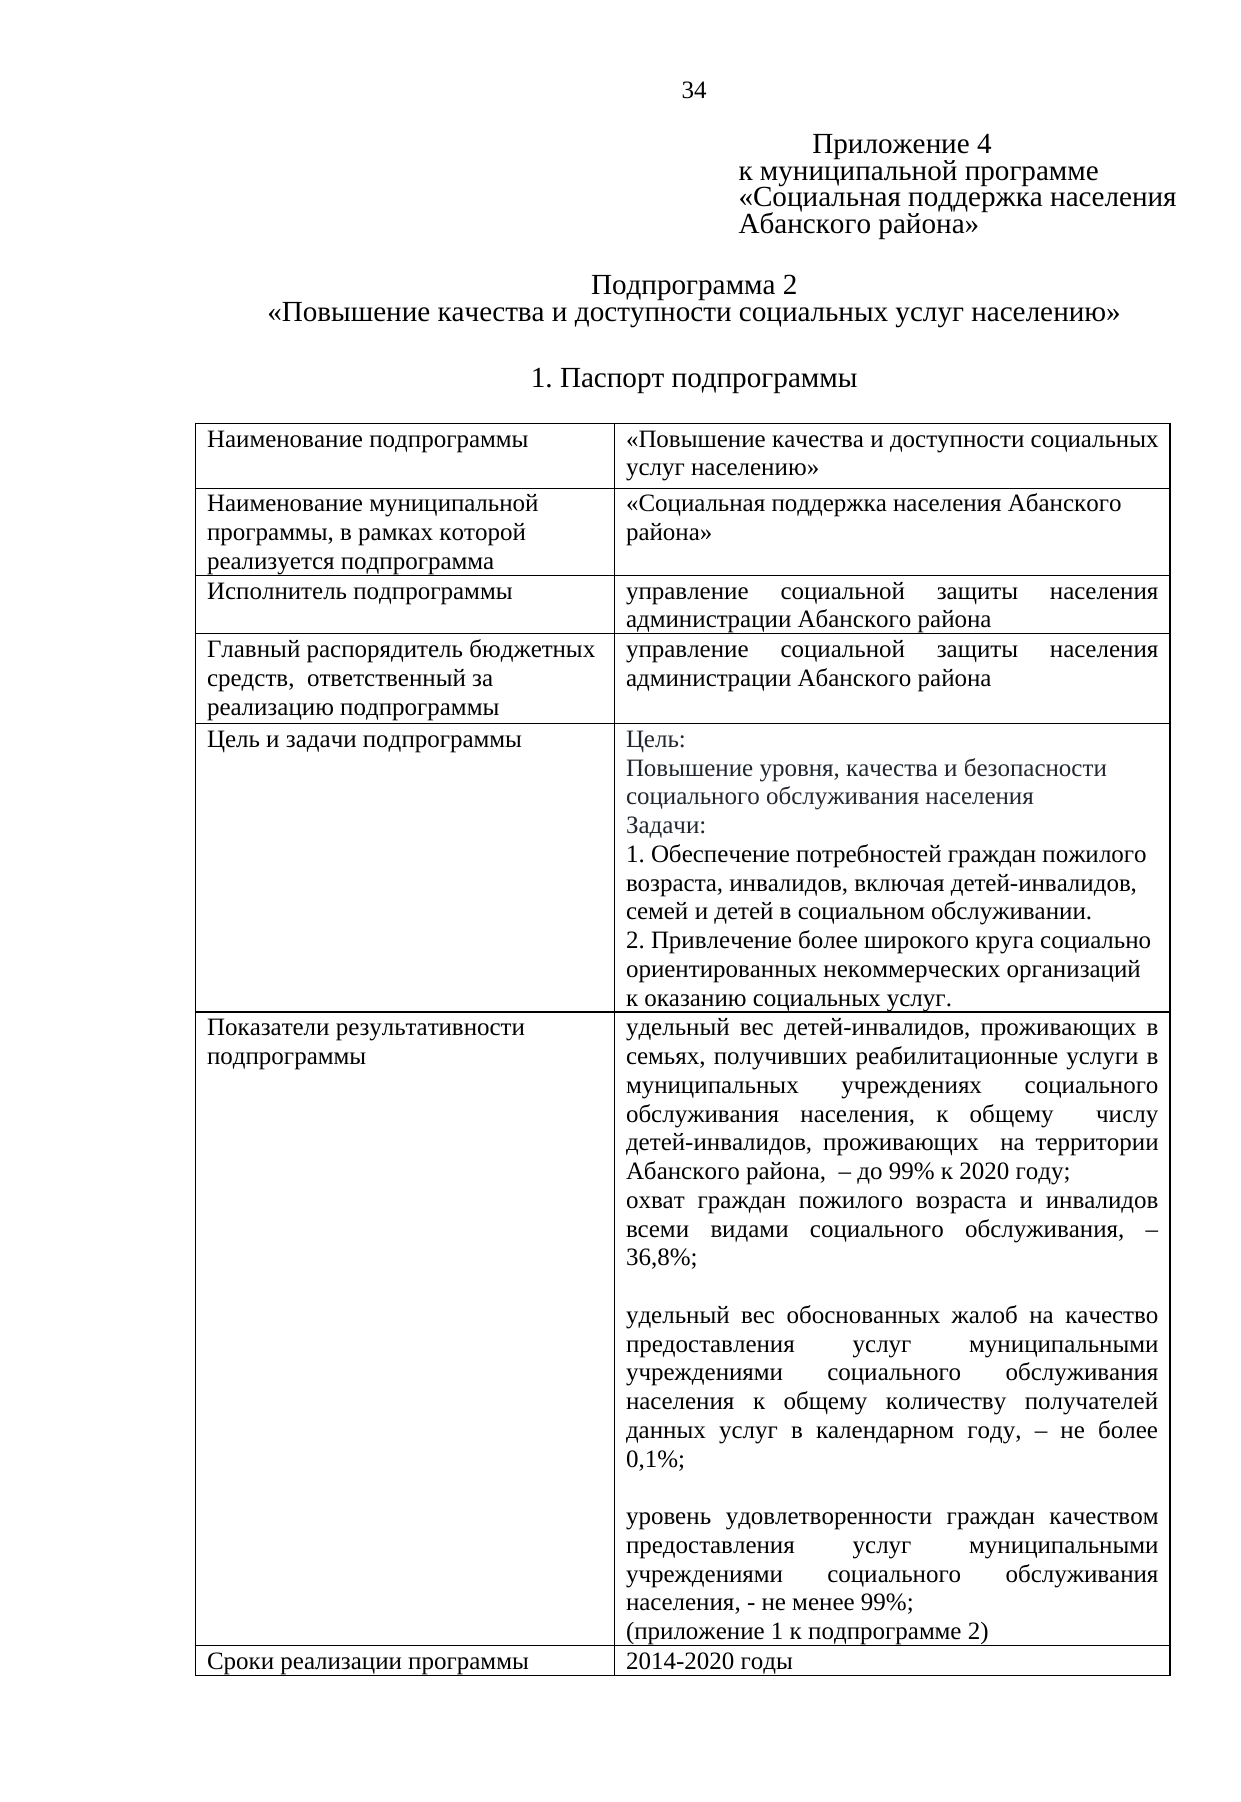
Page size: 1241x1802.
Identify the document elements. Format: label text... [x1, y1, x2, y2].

table_cell Цель и задачи подпрограммы [196, 724, 614, 1011]
table_cell Наименование муниципальной программы, в рамках которой реализуется подпрограмма [196, 489, 614, 575]
table_cell Показатели результативности подпрограммы [196, 1013, 614, 1645]
table_cell управление социальной защиты населения администрации Абанского района [615, 634, 1169, 723]
text 1. Паспорт подпрограммы [207, 360, 1181, 394]
text к муниципальной программе «Социальная поддержка населения Абанского района» [738, 159, 1181, 240]
table_cell Главный распорядитель бюджетных средств, ответственный за реализацию подпрограммы [196, 634, 614, 723]
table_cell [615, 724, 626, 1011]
table_cell Исполнитель подпрограммы [196, 576, 614, 633]
table_cell удельный вес детей-инвалидов, проживающих в семьях, получивших реабилитационные услуги в муниципальных учреждениях социального обслуживания населения, к общему числу детей-инвалидов, проживающих на территории Абанского района, – до 99% к 2020 году; охват граждан пожилого возраста и инвалидов всеми видами социального обслуживания, – 36,8%; удельный вес обоснованных жалоб на качество предоставления услуг муниципальными учреждениями социального обслуживания населения к общему количеству получателей данных услуг в календарном году, – не более 0,1%; уровень удовлетворенности граждан качеством предоставления услуг муниципальными учреждениями социального обслуживания населения, - не менее 99%; (приложение 1 к подпрограмме 2) [615, 1013, 1169, 1645]
text Приложение 4 [738, 132, 1181, 159]
table_header Наименование подпрограммы [196, 424, 614, 487]
text «Повышение качества и доступности социальных услуг населению» [207, 300, 1181, 327]
table_cell 2014-2020 годы [615, 1646, 1169, 1675]
table_cell «Социальная поддержка населения Абанского района» [615, 489, 1169, 575]
table_header «Повышение качества и доступности социальных услуг населению» [615, 424, 1169, 487]
table_cell Сроки реализации программы [196, 1646, 614, 1675]
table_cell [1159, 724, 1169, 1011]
text Подпрограмма 2 [207, 273, 1181, 300]
table_cell управление социальной защиты населения администрации Абанского района [615, 576, 1169, 633]
